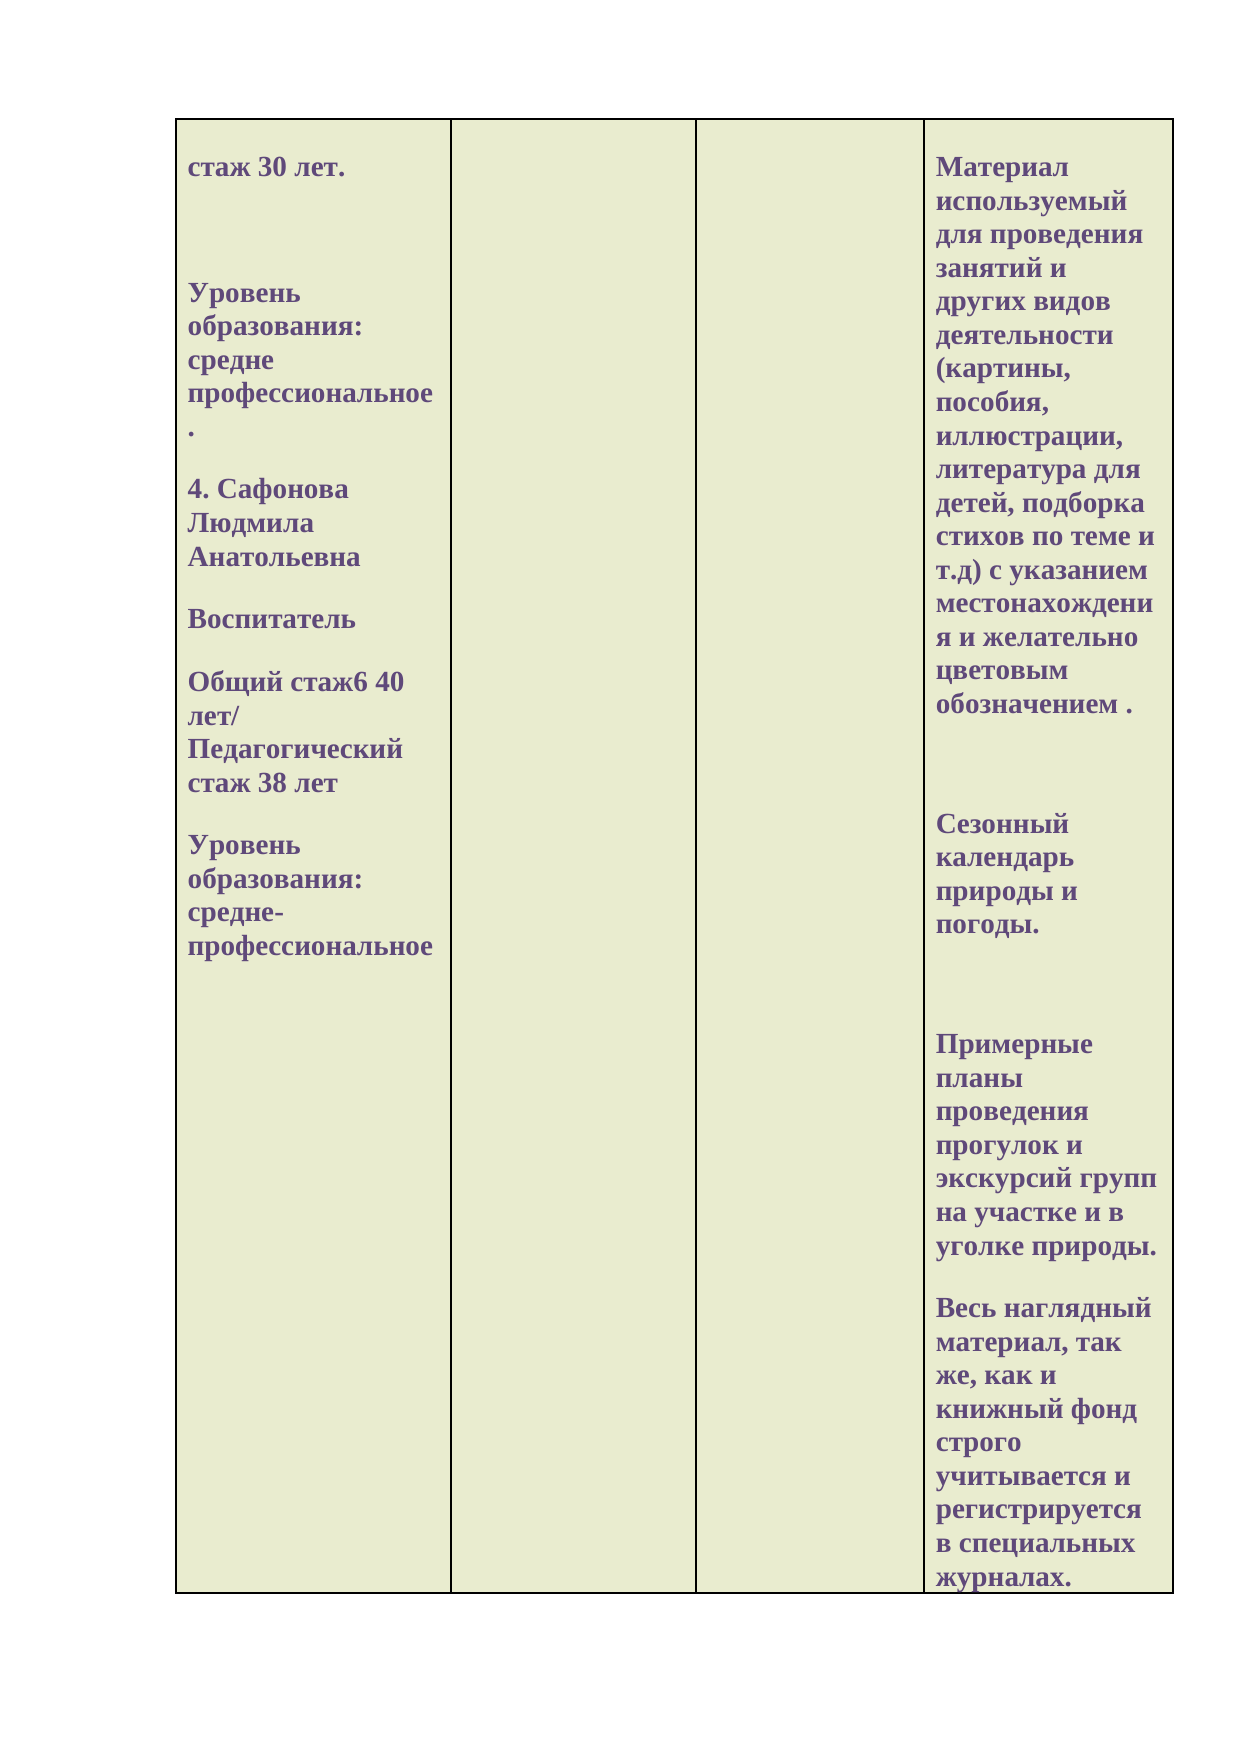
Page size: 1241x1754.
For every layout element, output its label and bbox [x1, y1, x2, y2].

table_header [177, 120, 450, 1592]
table_header [697, 120, 923, 1592]
table_header [452, 120, 695, 1592]
table_header [925, 120, 1172, 1592]
